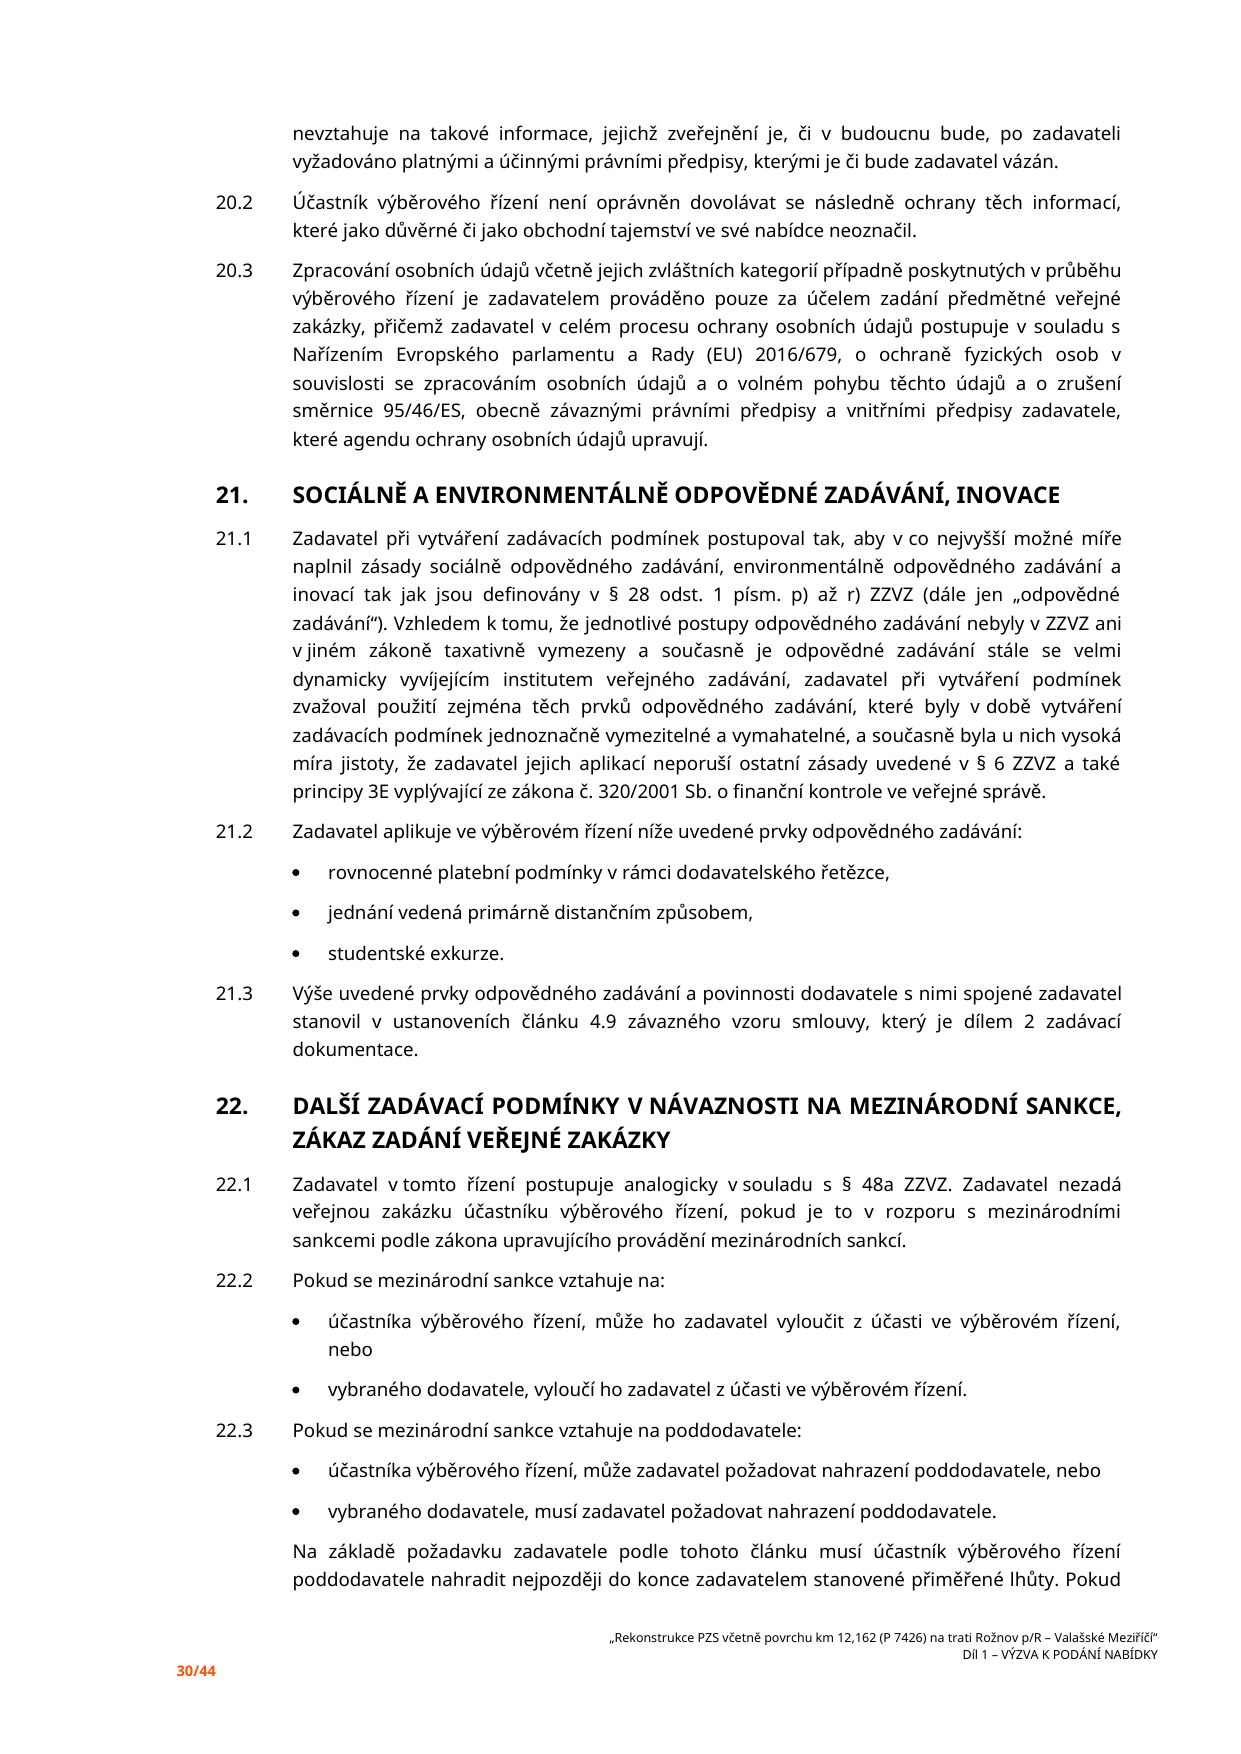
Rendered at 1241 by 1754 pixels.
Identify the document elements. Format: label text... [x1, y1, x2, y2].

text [216, 121, 1122, 174]
text vybraného dodavatele, musí zadavatel požadovat nahrazení poddodavatele. [292, 1498, 1122, 1523]
text studentské exkurze. [292, 940, 1122, 966]
text účastníka výběrového řízení, může zadavatel požadovat nahrazení poddodavatele, nebo [292, 1457, 1122, 1483]
text účastníka výběrového řízení, může ho zadavatel vyloučit z účasti ve výběrovém řízení, nebo [292, 1308, 1122, 1361]
text Výše uvedené prvky odpovědného zadávání a povinnosti dodavatele s nimi spojené zadavatel stanovil v ustanoveních článku 4.9 závazného vzoru smlouvy, který je dílem 2 zadávací dokumentace. [216, 981, 1122, 1062]
text jednání vedená primárně distančním způsobem, [292, 899, 1122, 925]
text Zadavatel při vytváření zadávacích podmínek postupoval tak, aby v co nejvyšší možné míře naplnil zásady sociálně odpovědného zadávání, environmentálně odpovědného zadávání a inovací tak jak jsou definovány v § 28 odst. 1 písm. p) až r) ZZVZ (dále jen „odpovědné zadávání“). Vzhledem k tomu, že jednotlivé postupy odpovědného zadávání nebyly v ZZVZ ani v jiném zákoně taxativně vymezeny a současně je odpovědné zadávání stále se velmi dynamicky vyvíjejícím institutem veřejného zadávání, zadavatel při vytváření podmínek zvažoval použití zejména těch prvků odpovědného zadávání, které byly v době vytváření zadávacích podmínek jednoznačně vymezitelné a vymahatelné, a současně byla u nich vysoká míra jistoty, že zadavatel jejich aplikací neporuší ostatní zásady uvedené v § 6 ZZVZ a také principy 3E vyplývající ze zákona č. 320/2001 Sb. o finanční kontrole ve veřejné správě. [216, 526, 1122, 803]
text Zadavatel aplikuje ve výběrovém řízení níže uvedené prvky odpovědného zadávání: [216, 818, 1122, 844]
text vybraného dodavatele, vyloučí ho zadavatel z účasti ve výběrovém řízení. [292, 1376, 1122, 1402]
text rovnocenné platební podmínky v rámci dodavatelského řetězce, [292, 859, 1122, 884]
text Zadavatel v tomto řízení postupuje analogicky v souladu s § 48a ZZVZ. Zadavatel nezadá veřejnou zakázku účastníku výběrového řízení, pokud je to v rozporu s mezinárodními sankcemi podle zákona upravujícího provádění mezinárodních sankcí. [216, 1171, 1122, 1252]
text Zpracování osobních údajů včetně jejich zvláštních kategorií případně poskytnutých v průběhu výběrového řízení je zadavatelem prováděno pouze za účelem zadání předmětné veřejné zakázky, přičemž zadavatel v celém procesu ochrany osobních údajů postupuje v souladu s Nařízením Evropského parlamentu a Rady (EU) 2016/679, o ochraně fyzických osob v souvislosti se zpracováním osobních údajů a o volném pohybu těchto údajů a o zrušení směrnice 95/46/ES, obecně závaznými právními předpisy a vnitřními předpisy zadavatele, které agendu ochrany osobních údajů upravují. [216, 258, 1122, 451]
text Pokud se mezinárodní sankce vztahuje na poddodavatele: [216, 1417, 1122, 1442]
text Účastník výběrového řízení není oprávněn dovolávat se následně ochrany těch informací, které jako důvěrné či jako obchodní tajemství ve své nabídce neoznačil. [216, 189, 1122, 243]
text Pokud se mezinárodní sankce vztahuje na: [216, 1267, 1122, 1293]
text Další zadávací podmínky v návaznosti na MEZINÁRODNÍ sankce, zákaz zadání veřejné zakázky [216, 1089, 1122, 1155]
text SOCIÁLNĚ A ENVIRONMENTÁLNĚ ODPOVĚDNÉ ZADÁVÁNÍ, INOVACE [216, 479, 1122, 510]
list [292, 1538, 1122, 1592]
